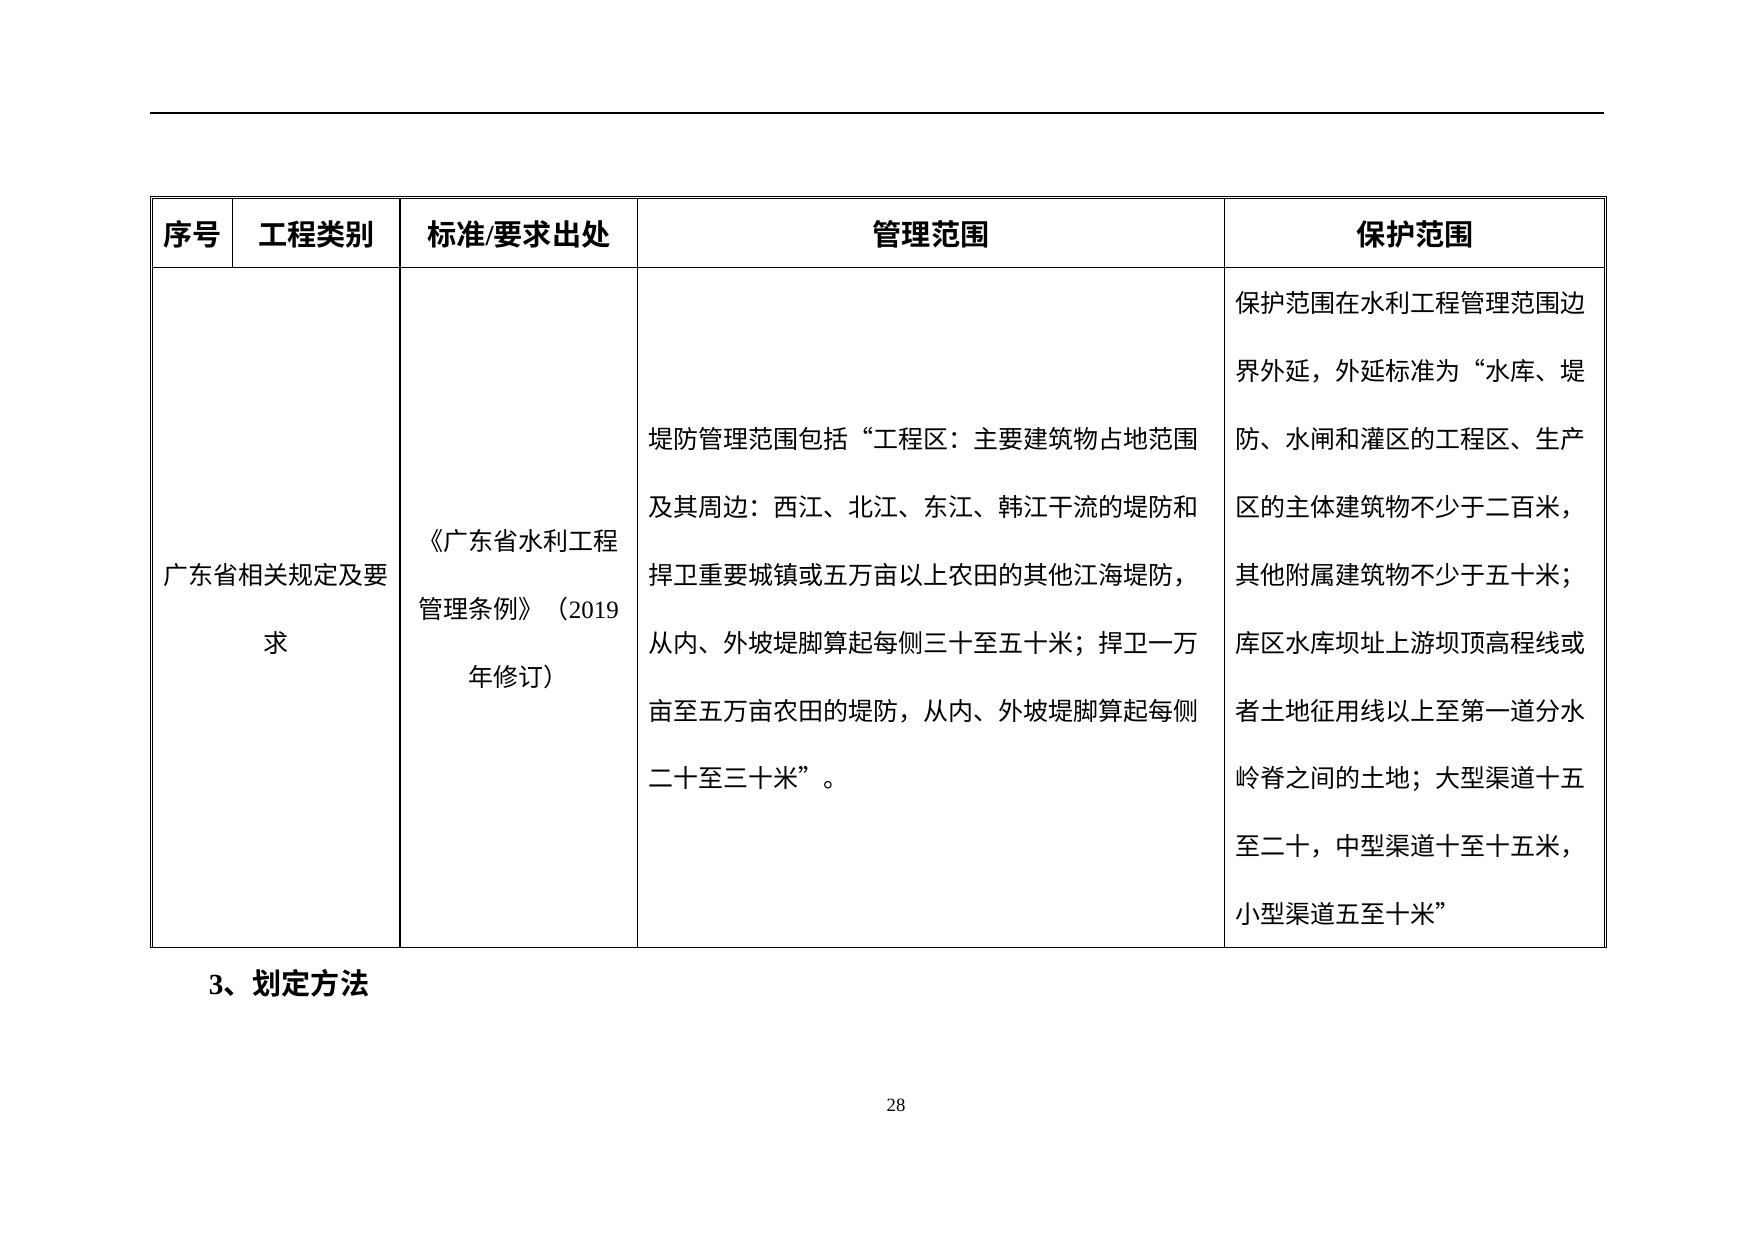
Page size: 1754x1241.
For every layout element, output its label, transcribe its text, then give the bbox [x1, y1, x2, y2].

table_header 工程类别 [233, 199, 399, 267]
table_cell 堤防管理范围包括“工程区：主要建筑物占地范围及其周边：西江、北江、东江、韩江干流的堤防和捍卫重要城镇或五万亩以上农田的其他江海堤防，从内、外坡堤脚算起每侧三十至五十米；捍卫一万亩至五万亩农田的堤防，从内、外坡堤脚算起每侧二十至三十米”。 [638, 268, 1224, 947]
table_header 保护范围 [1225, 199, 1604, 267]
table_cell 广东省相关规定及要求 [153, 268, 399, 947]
table_cell 《广东省水利工程管理条例》（2019 年修订） [401, 268, 637, 947]
table_cell 保护范围在水利工程管理范围边界外延，外延标准为“水库、堤防、水闸和灌区的工程区、生产区的主体建筑物不少于二百米，其他附属建筑物不少于五十米；库区水库坝址上游坝顶高程线或者土地征用线以上至第一道分水岭脊之间的土地；大型渠道十五至二十，中型渠道十至十五米，小型渠道五至十米” [1225, 268, 1604, 947]
table_header 管理范围 [638, 199, 1224, 267]
table_header 序号 [153, 199, 232, 267]
text 3、划定方法 [150, 948, 1604, 1016]
table_header 标准/要求出处 [401, 199, 637, 267]
